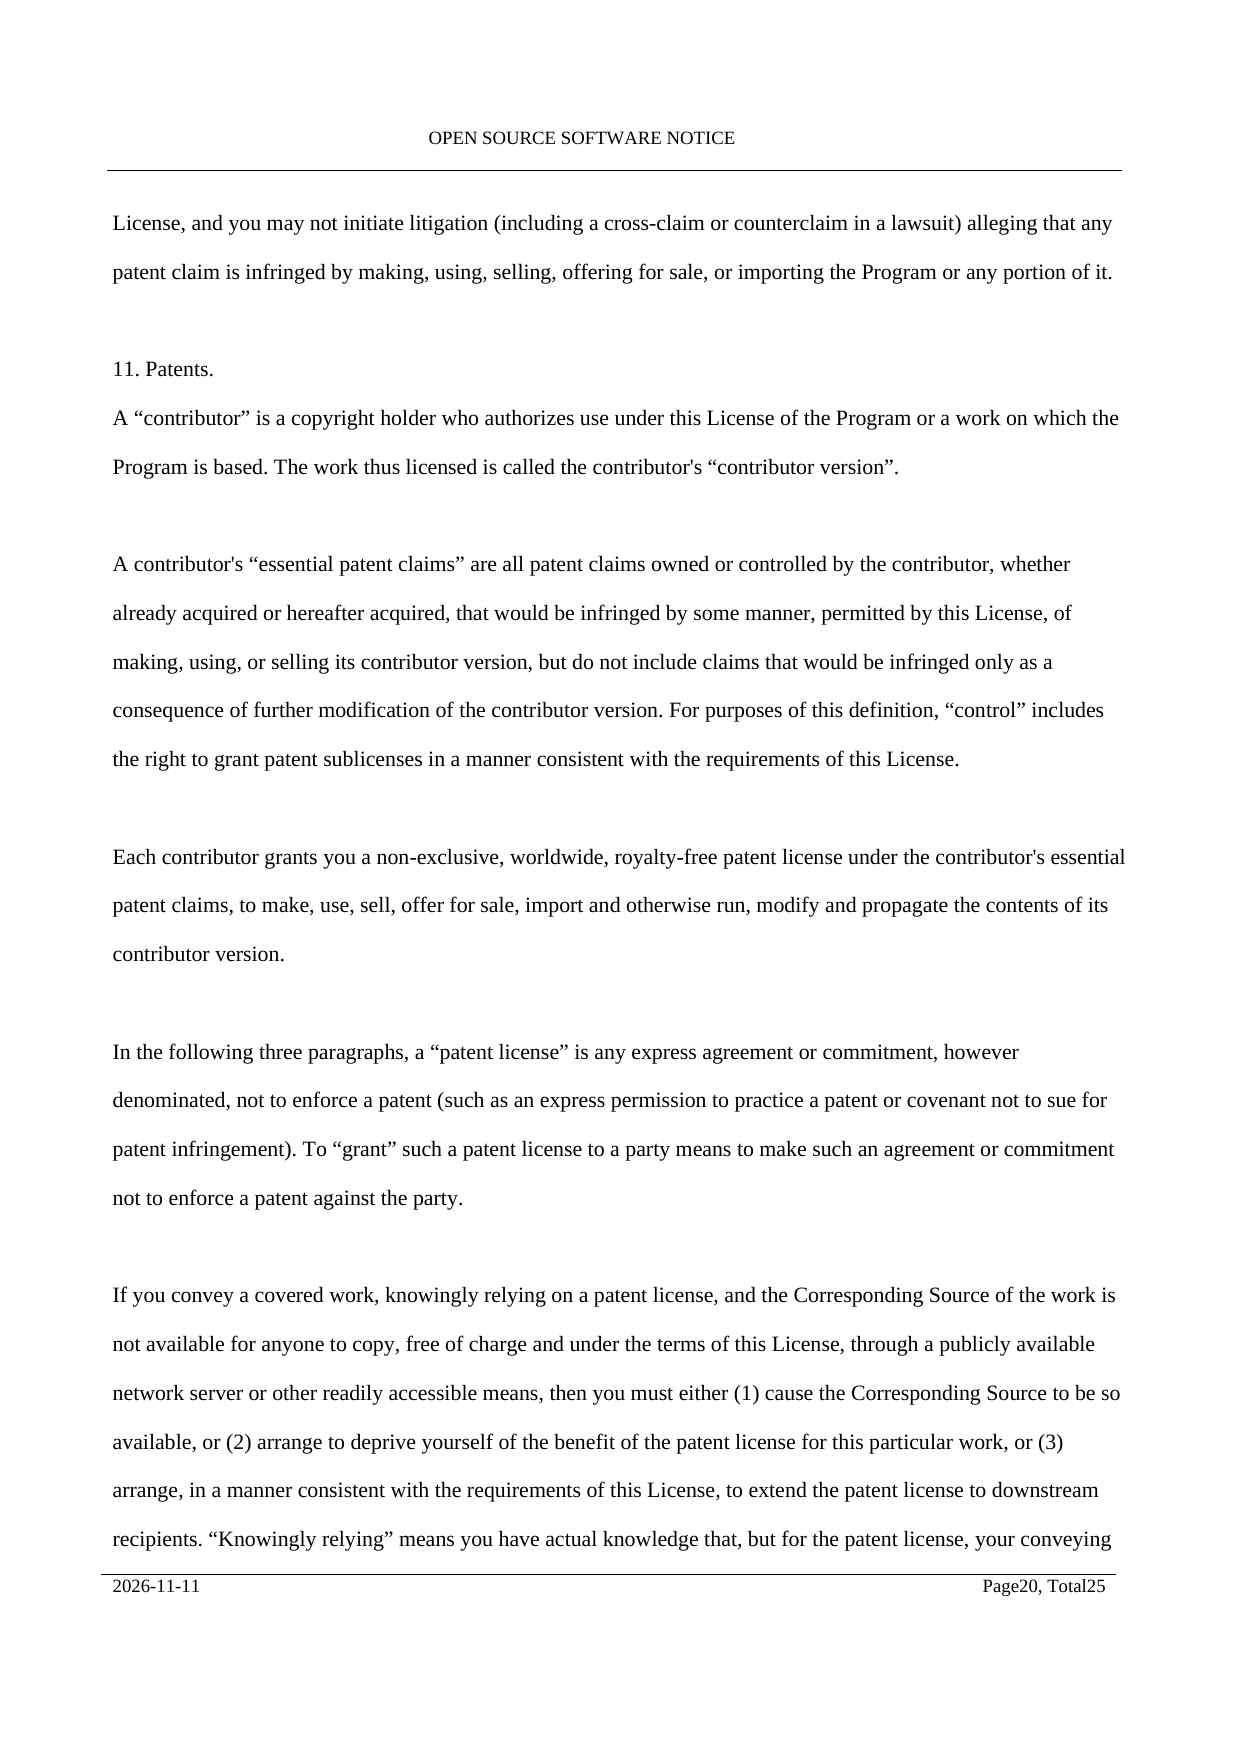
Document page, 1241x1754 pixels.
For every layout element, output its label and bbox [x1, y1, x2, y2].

text [112, 206, 1128, 1555]
